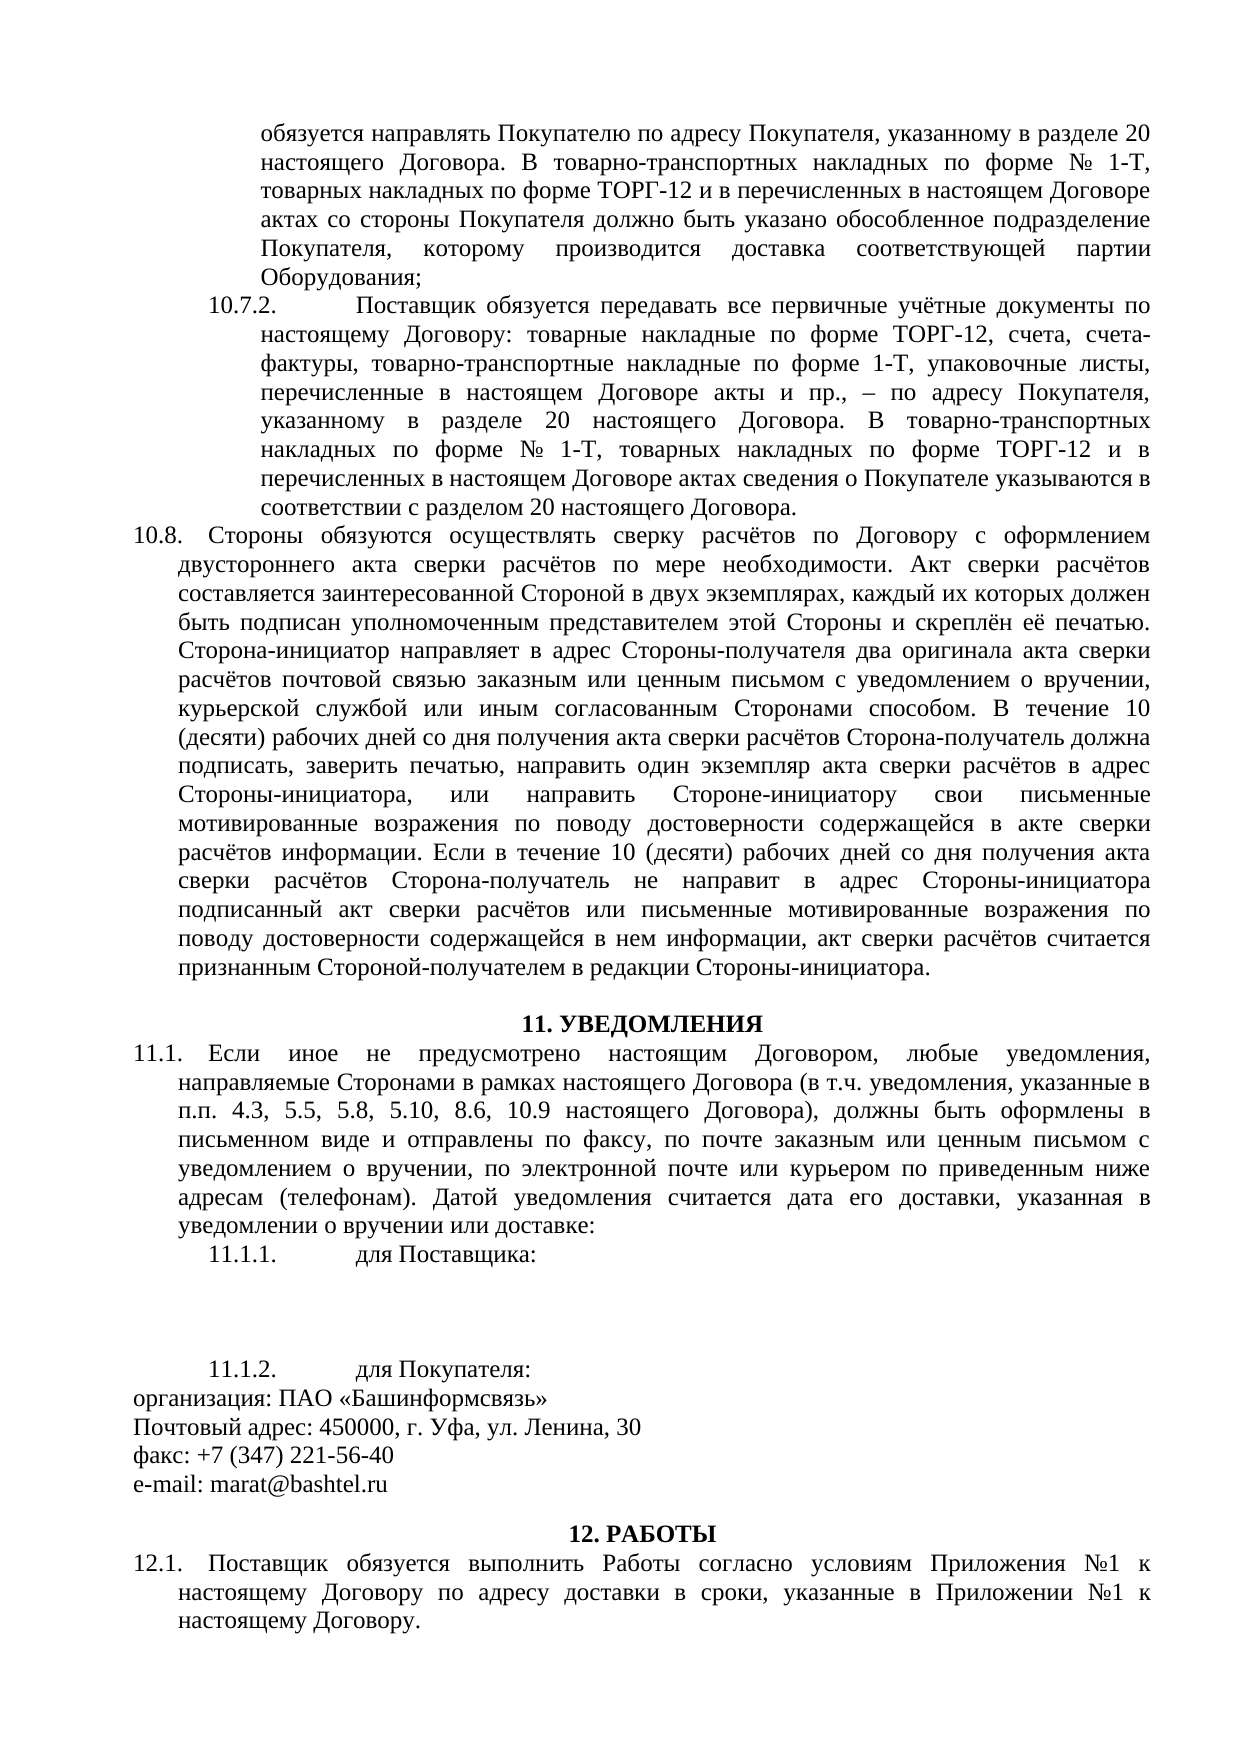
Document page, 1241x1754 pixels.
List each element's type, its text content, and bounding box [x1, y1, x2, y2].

list Поставщик обязуется передавать все первичные учётные документы по настоящему Договору: товарные накладные по форме ТОРГ-12, счета, счета-фактуры, товарно-транспортные накладные по форме 1-Т, упаковочные листы, перечисленные в настоящем Договоре акты и пр., – по адресу Покупателя, указанному в разделе 20 настоящего Договора. В товарно-транспортных накладных по форме № 1-Т, товарных накладных по форме ТОРГ-12 и в перечисленных в настоящем Договоре актах сведения о Покупателе указываются в соответствии с разделом 20 настоящего Договора. [208, 291, 1152, 521]
list для Поставщика: [208, 1239, 1152, 1268]
text факс: +7 (347) 221-56-40 [133, 1441, 1152, 1469]
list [208, 118, 1152, 291]
list РАБОТЫ [133, 1519, 1152, 1548]
list УВЕДОМЛЕНИЯ [133, 1009, 1152, 1038]
list Если иное не предусмотрено настоящим Договором, любые уведомления, направляемые Сторонами в рамках настоящего Договора (в т.ч. уведомления, указанные в п.п. 4.3, 5.5, 5.8, 5.10, 8.6, 10.9 настоящего Договора), должны быть оформлены в письменном виде и отправлены по факсу, по почте заказным или ценным письмом с уведомлением о вручении, по электронной почте или курьером по приведенным ниже адресам (телефонам). Датой уведомления считается дата его доставки, указанная в уведомлении о вручении или доставке: [133, 1038, 1152, 1239]
list Стороны обязуются осуществлять сверку расчётов по Договору с оформлением двустороннего акта сверки расчётов по мере необходимости. Акт сверки расчётов составляется заинтересованной Стороной в двух экземплярах, каждый их которых должен быть подписан уполномоченным представителем этой Стороны и скреплён её печатью. Сторона-инициатор направляет в адрес Стороны-получателя два оригинала акта сверки расчётов почтовой связью заказным или ценным письмом с уведомлением о вручении, курьерской службой или иным согласованным Сторонами способом. В течение 10 (десяти) рабочих дней со дня получения акта сверки расчётов Сторона-получатель должна подписать, заверить печатью, направить один экземпляр акта сверки расчётов в адрес Стороны-инициатора, или направить Стороне-инициатору свои письменные мотивированные возражения по поводу достоверности содержащейся в акте сверки расчётов информации. Если в течение 10 (десяти) рабочих дней со дня получения акта сверки расчётов Сторона-получатель не направит в адрес Стороны-инициатора подписанный акт сверки расчётов или письменные мотивированные возражения по поводу достоверности содержащейся в нем информации, акт сверки расчётов считается признанным Стороной-получателем в редакции Стороны-инициатора. [133, 521, 1152, 981]
list для Покупателя: [208, 1354, 1152, 1383]
text Почтовый адрес: 450000, г. Уфа, ул. Ленина, 30 [133, 1412, 1152, 1441]
list Поставщик обязуется выполнить Работы согласно условиям Приложения №1 к настоящему Договору по адресу доставки в сроки, указанные в Приложении №1 к настоящему Договору. [133, 1548, 1152, 1634]
text e-mail: marat@bashtel.ru [133, 1469, 1152, 1498]
text организация: ПАО «Башинформсвязь» [133, 1383, 1152, 1412]
